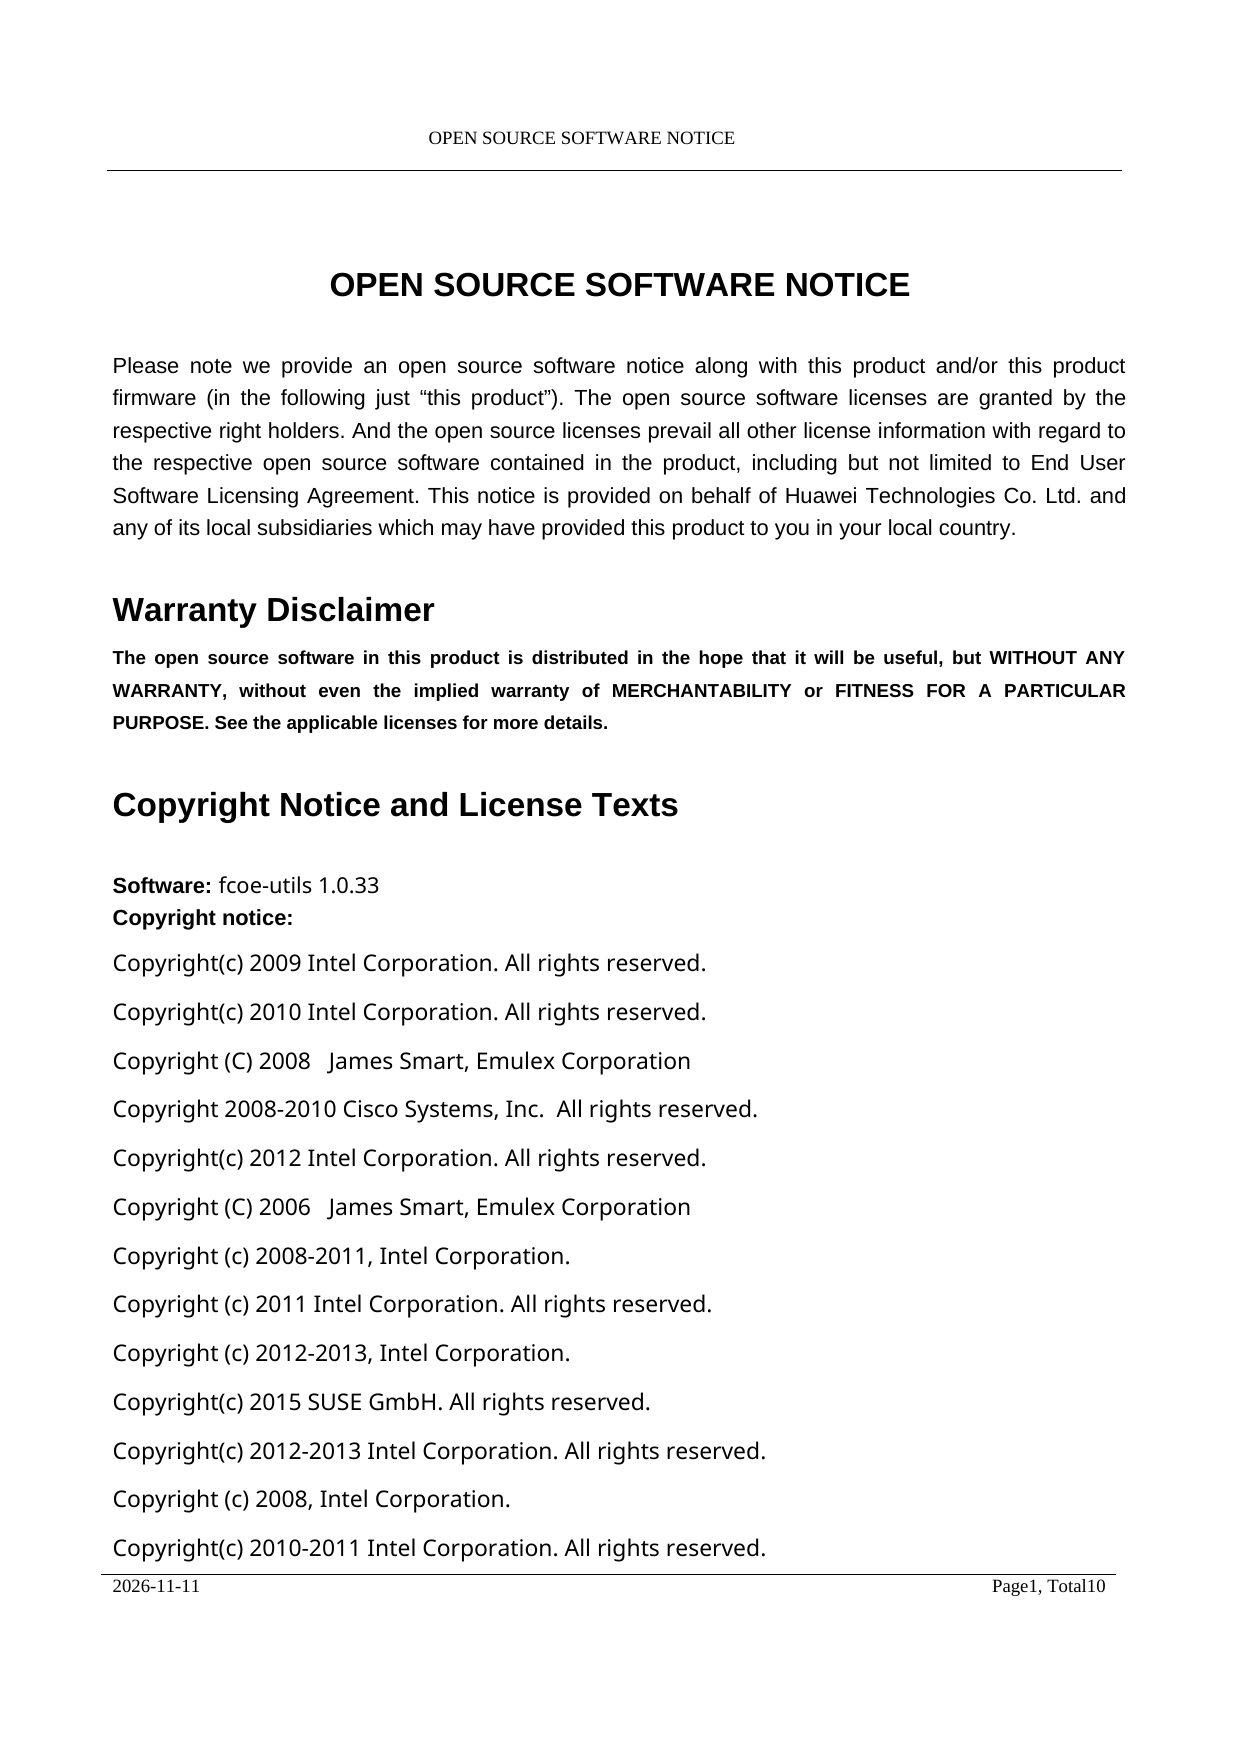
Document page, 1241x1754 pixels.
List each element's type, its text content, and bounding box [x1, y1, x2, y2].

text Software: fcoe-utils 1.0.33 [112, 869, 1128, 901]
text Copyright Notice and License Texts [112, 771, 1128, 836]
text Warranty Disclaimer [112, 576, 1128, 641]
text The open source software in this product is distributed in the hope that it will be useful, but WITHOUT ANY WARRANTY, without even the implied warranty of MERCHANTABILITY or FITNESS FOR A PARTICULAR PURPOSE. See the applicable licenses for more details. [112, 641, 1128, 739]
text Please note we provide an open source software notice along with this product and/or this product firmware (in the following just “this product”). The open source software licenses are granted by the respective right holders. And the open source licenses prevail all other license information with regard to the respective open source software contained in the product, including but not limited to End User Software Licensing Agreement. This notice is provided on behalf of Huawei Technologies Co. Ltd. and any of its local subsidiaries which may have provided this product to you in your local country. [112, 349, 1128, 544]
text OPEN SOURCE SOFTWARE NOTICE [112, 251, 1128, 316]
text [112, 947, 1128, 1564]
text Copyright notice: [112, 901, 1128, 934]
